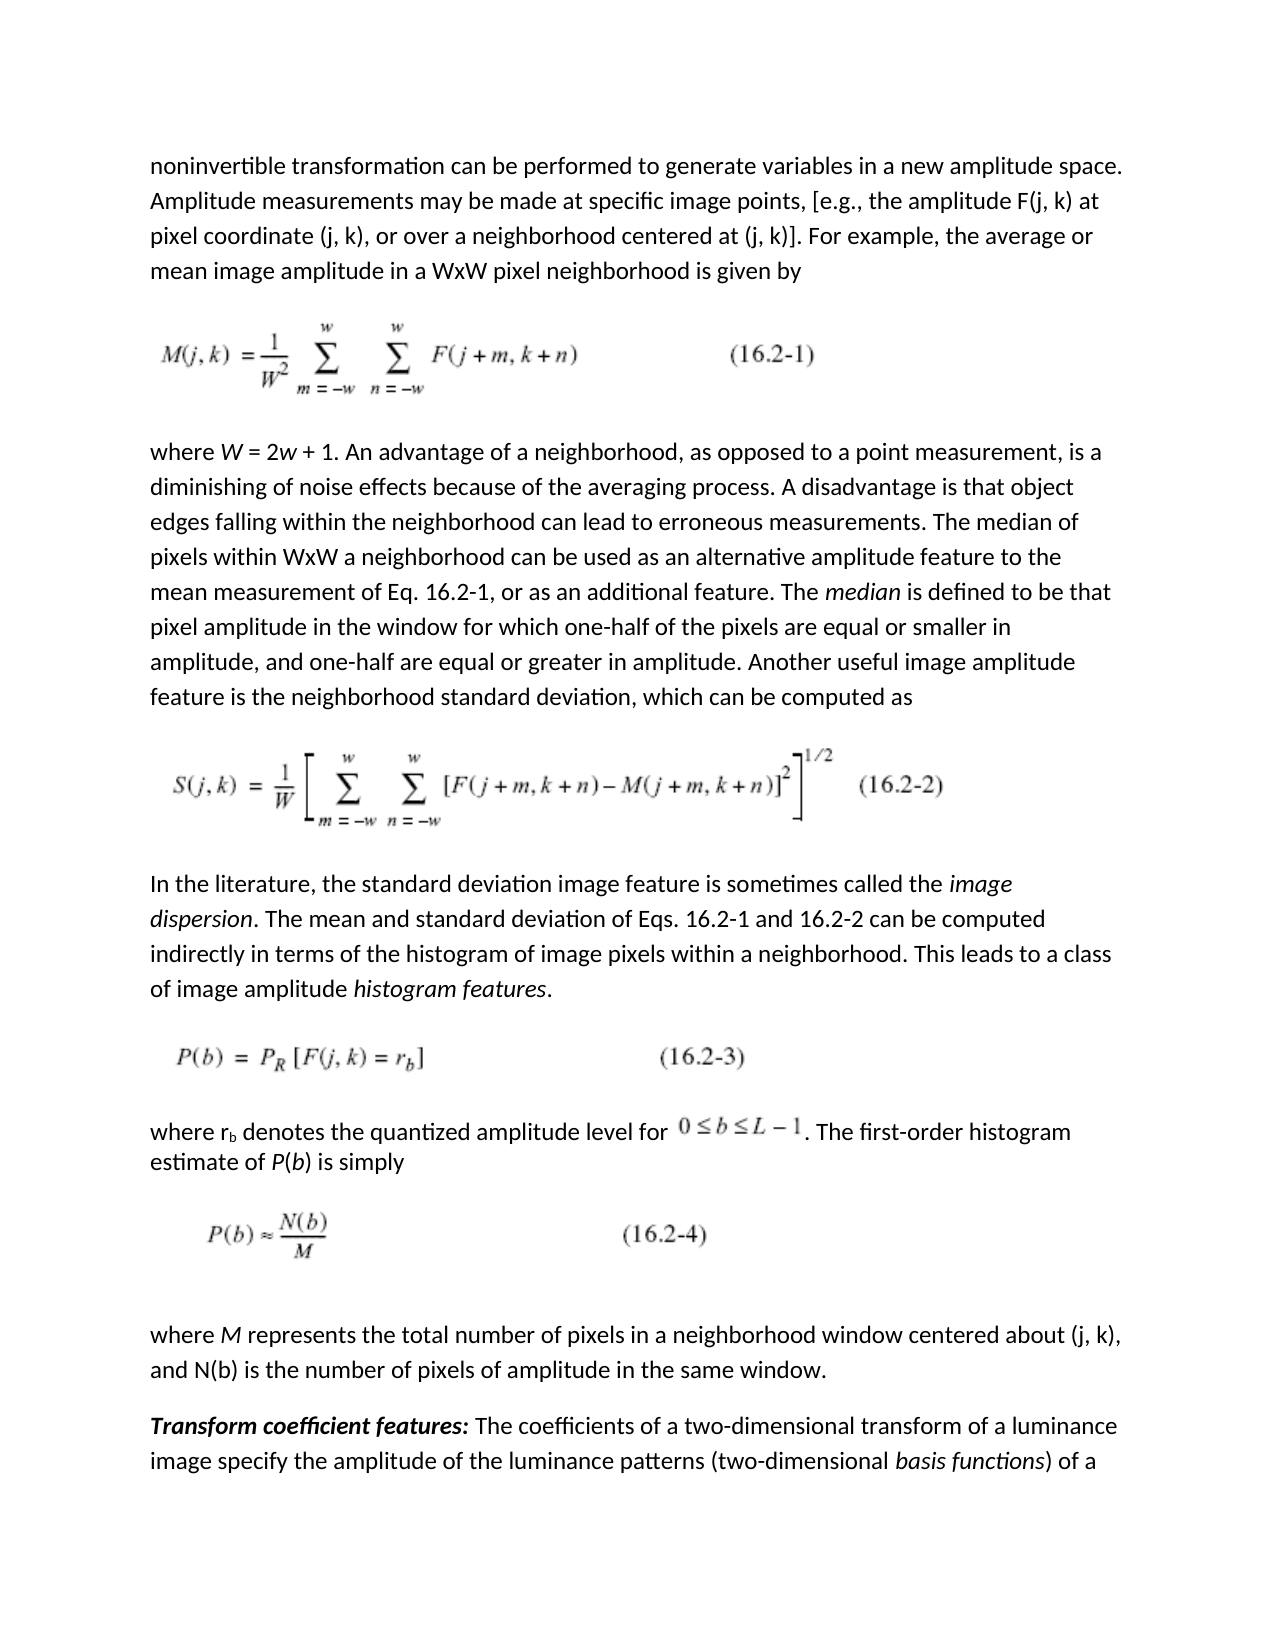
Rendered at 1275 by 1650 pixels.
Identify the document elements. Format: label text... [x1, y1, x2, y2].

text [150, 150, 1125, 286]
text In the literature, the standard deviation image feature is sometimes called the image dispersion. The mean and standard deviation of Eqs. 16.2-1 and 16.2-2 can be computed indirectly in terms of the histogram of image pixels within a neighborhood. This leads to a class of image amplitude histogram features. [150, 868, 1125, 1085]
text where M represents the total number of pixels in a neighborhood window centered about (j, k), and N(b) is the number of pixels of amplitude in the same window. [150, 1319, 1125, 1385]
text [150, 1410, 1125, 1476]
text where rb denotes the quantized amplitude level for . The first-order histogram estimate of P(b) is simply [150, 1110, 1125, 1177]
text where W = 2w + 1. An advantage of a neighborhood, as opposed to a point measurement, is a diminishing of noise effects because of the averaging process. A disadvantage is that object edges falling within the neighborhood can lead to erroneous measurements. The median of pixels within WxW a neighborhood can be used as an alternative amplitude feature to the mean measurement of Eq. 16.2-1, or as an additional feature. The median is defined to be that pixel amplitude in the window for which one-half of the pixels are equal or smaller in amplitude, and one-half are equal or greater in amplitude. Another useful image amplitude feature is the neighborhood standard deviation, which can be computed as [150, 436, 1125, 712]
